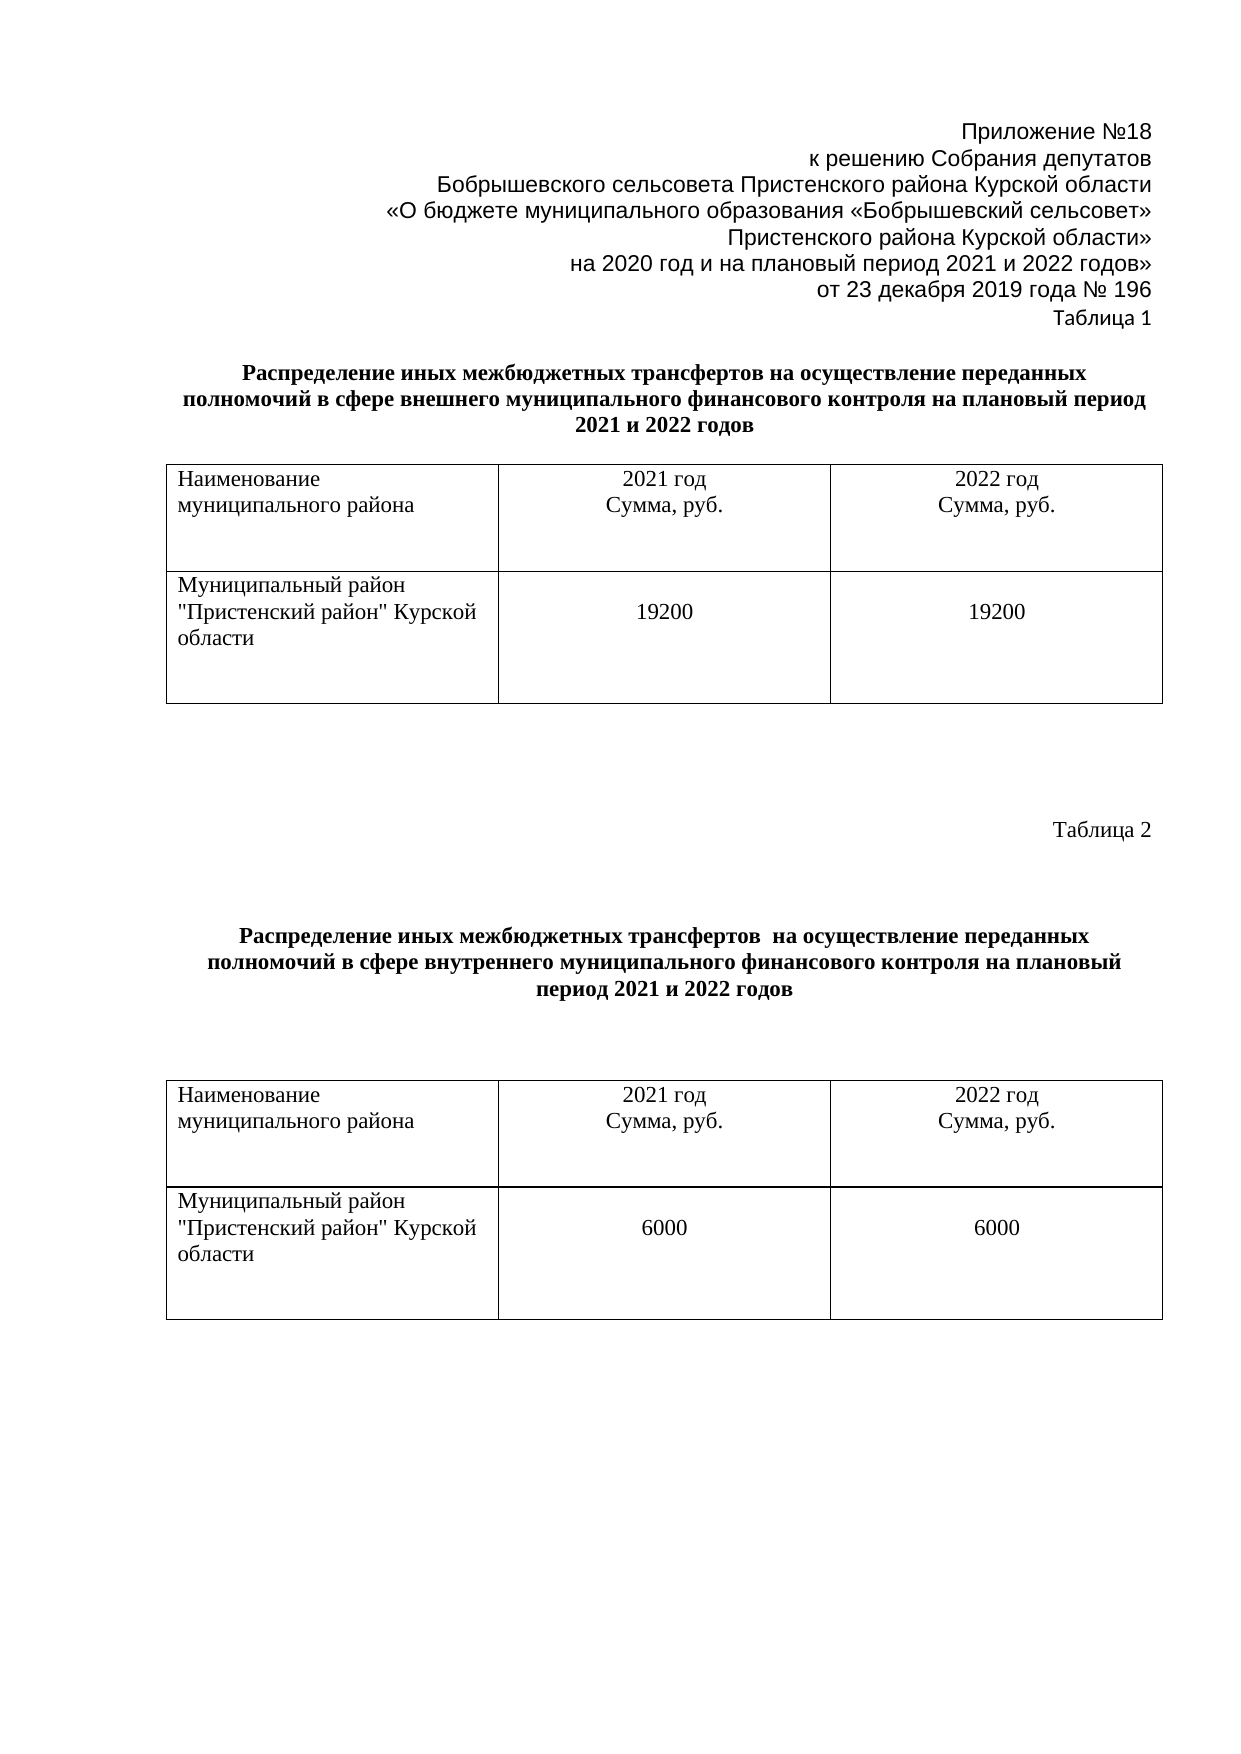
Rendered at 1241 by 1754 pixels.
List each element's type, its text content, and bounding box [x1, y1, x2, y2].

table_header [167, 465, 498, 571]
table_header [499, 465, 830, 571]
text к решению Собрания депутатов [177, 144, 1152, 171]
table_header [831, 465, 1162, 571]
text Таблица 1 [177, 303, 1152, 331]
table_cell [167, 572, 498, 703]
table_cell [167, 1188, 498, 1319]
text Пристенского района Курской области» [177, 223, 1152, 250]
text «О бюджете муниципального образования «Бобрышевский сельсовет» [177, 197, 1152, 223]
text Таблица 2 [177, 816, 1152, 843]
text от 23 декабря 2019 года № 196 [177, 276, 1152, 303]
text Распределение иных межбюджетных трансфертов на осуществление переданных полномочий в сфере внутреннего муниципального финансового контроля на плановый период 2021 и 2022 годов [177, 922, 1152, 1001]
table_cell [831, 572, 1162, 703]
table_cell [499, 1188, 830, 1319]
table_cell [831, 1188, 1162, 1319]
text Бобрышевского сельсовета Пристенского района Курской области [177, 171, 1152, 197]
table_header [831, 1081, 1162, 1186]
text Приложение №18 [177, 118, 1152, 144]
text Распределение иных межбюджетных трансфертов на осуществление переданных полномочий в сфере внешнего муниципального финансового контроля на плановый период 2021 и 2022 годов [177, 359, 1152, 438]
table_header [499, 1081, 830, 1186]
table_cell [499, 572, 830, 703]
text на 2020 год и на плановый период 2021 и 2022 годов» [177, 250, 1152, 276]
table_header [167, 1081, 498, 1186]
